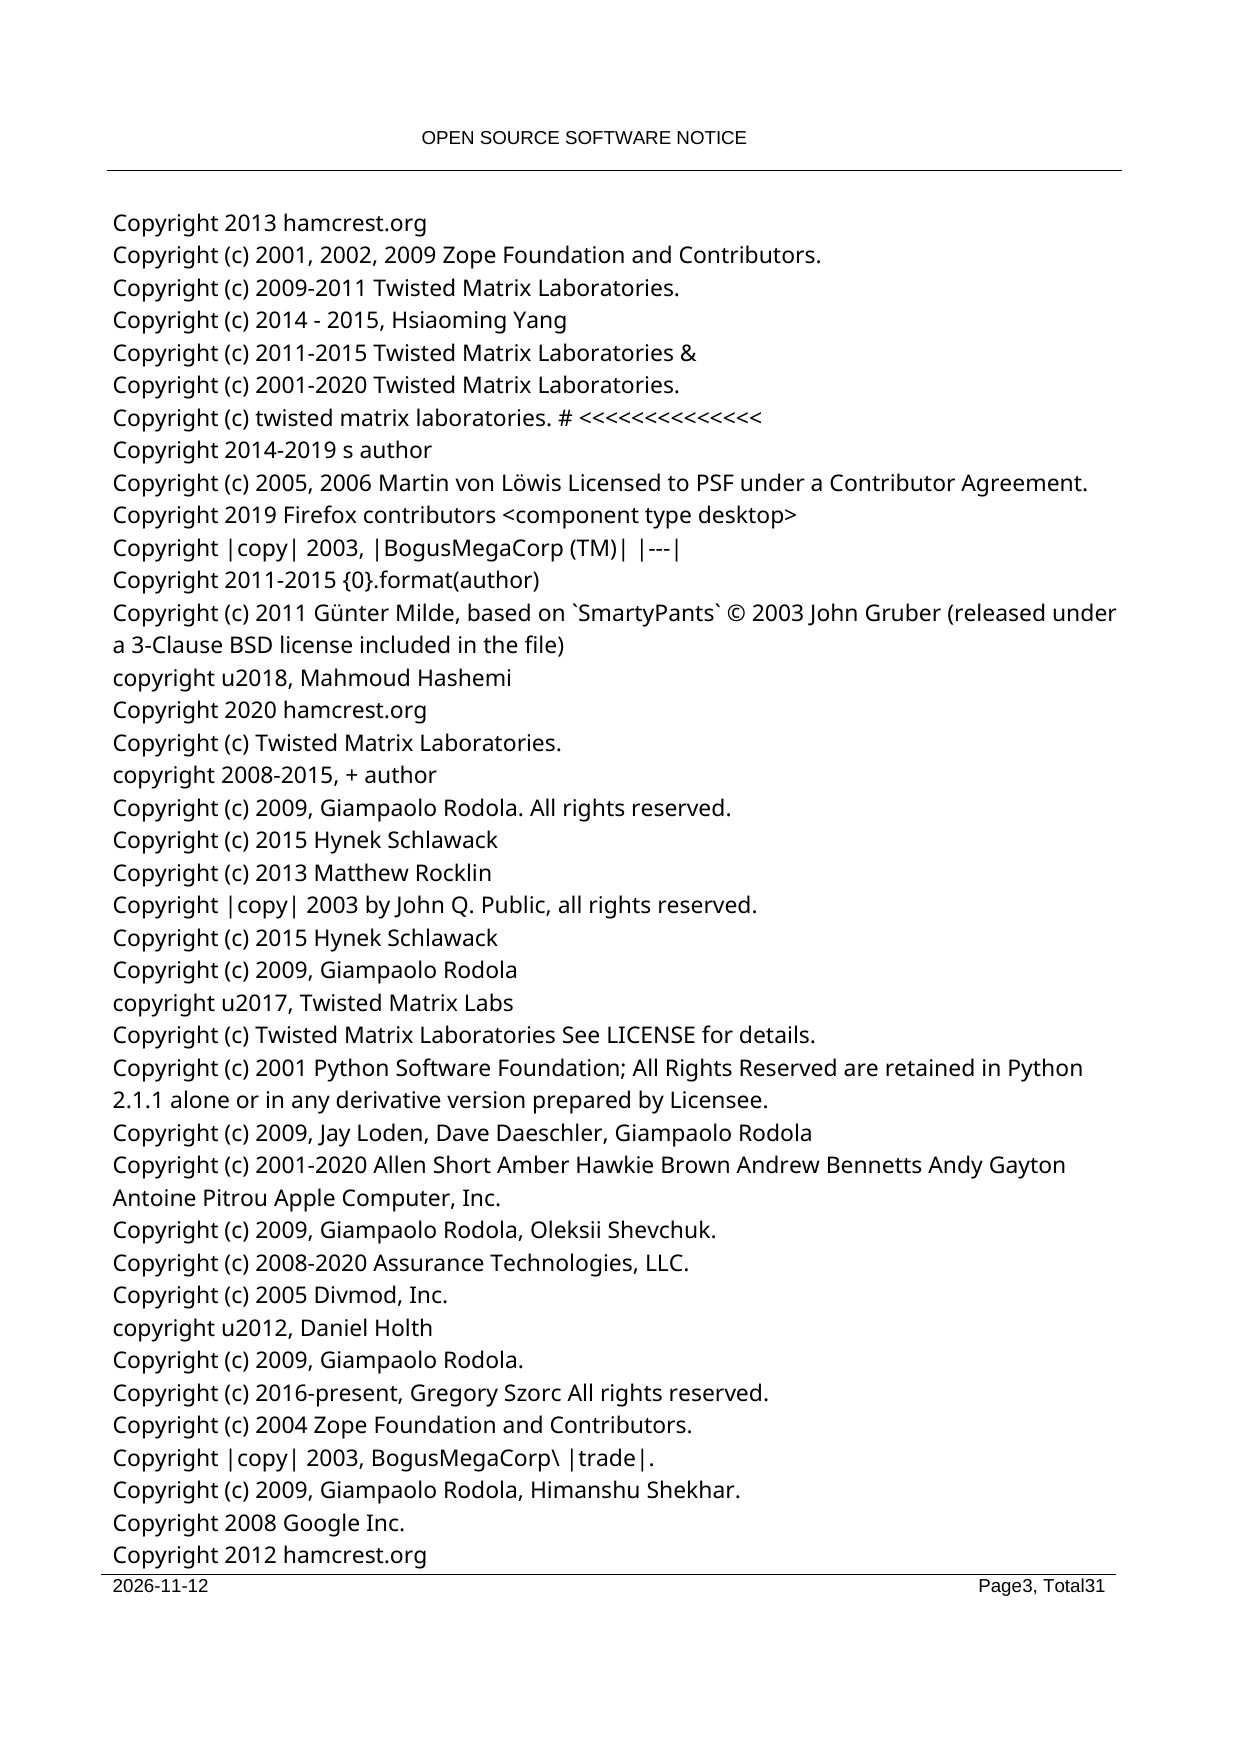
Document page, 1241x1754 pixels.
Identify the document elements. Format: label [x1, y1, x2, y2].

text [112, 206, 1128, 1571]
